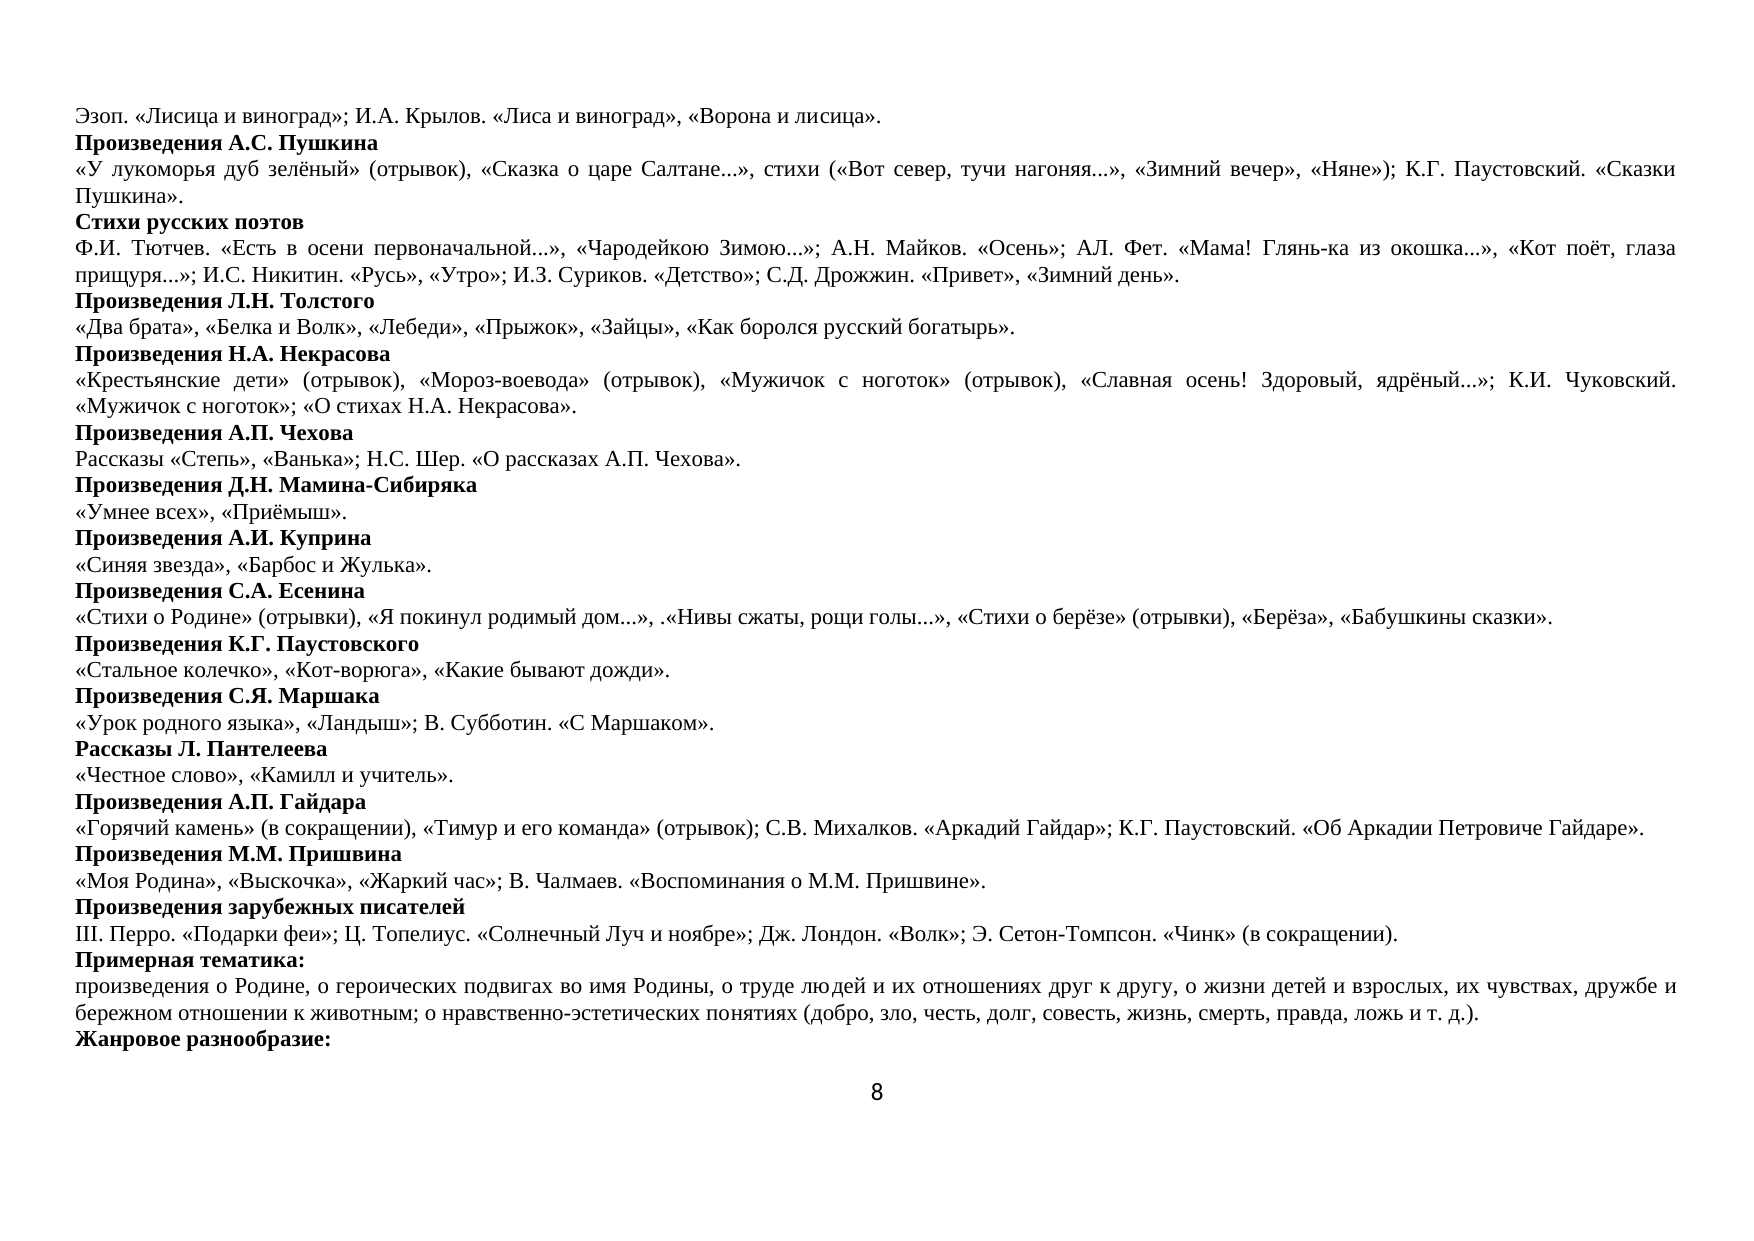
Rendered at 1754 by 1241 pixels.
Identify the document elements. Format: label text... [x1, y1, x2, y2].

text «Урок родного языка», «Ландыш»; В. Субботин. «С Маршаком». [75, 709, 1679, 735]
text Ф.И. Тютчев. «Есть в осени первоначальной...», «Чародейкою Зимою...»; А.Н. Майков. «Осень»; АЛ. Фет. «Мама! Глянь-ка из окошка...», «Кот поёт, глаза прищуря...»; И.С. Никитин. «Русь», «Утро»; И.З. Суриков. «Детство»; С.Д. Дрожжин. «Привет», «Зимний день». [75, 234, 1679, 287]
text Рассказы Л. Пантелеева [75, 735, 1679, 761]
text «Синяя звезда», «Барбос и Жулька». [75, 551, 1679, 577]
text Произведения Д.Н. Мамина-Сибиряка [75, 472, 1679, 498]
text «Горячий камень» (в сокращении), «Тимур и его команда» (отрывок); С.В. Михалков. «Аркадий Гайдар»; К.Г. Паустовский. «Об Аркадии Петровиче Гайдаре». [75, 814, 1679, 841]
text Эзоп. «Лисица и виноград»; И.А. Крылов. «Лиса и виноград», «Ворона и лисица». [75, 103, 1679, 129]
text «Два брата», «Белка и Волк», «Лебеди», «Прыжок», «Зайцы», «Как боролся русский богатырь». [75, 313, 1679, 340]
text «Стальное колечко», «Кот-ворюга», «Какие бывают дожди». [75, 656, 1679, 682]
text Произведения М.М. Пришвина [75, 841, 1679, 867]
text «У лукоморья дуб зелёный» (отрывок), «Сказка о царе Салтане...», стихи («Вот север, тучи нагоняя...», «Зимний вечер», «Няне»); К.Г. Паустовский. «Сказки Пушкина». [75, 155, 1679, 208]
text Произведения А.С. Пушкина [75, 129, 1679, 155]
text Рассказы «Степь», «Ванька»; Н.С. Шер. «О рассказах А.П. Чехова». [75, 445, 1679, 472]
text «Крестьянские дети» (отрывок), «Мороз-воевода» (отрывок), «Мужичок с ноготок» (отрывок), «Славная осень! Здоровый, ядрёный...»; К.И. Чуковский. «Мужичок с ноготок»; «О стихах Н.А. Некрасова». [75, 366, 1679, 419]
text «Моя Родина», «Выскочка», «Жаркий час»; В. Чалмаев. «Воспоминания о М.М. Пришвине». [75, 867, 1679, 893]
text Произведения зарубежных писателей [75, 893, 1679, 919]
text Произведения К.Г. Паустовского [75, 630, 1679, 656]
text Произведения С.Я. Маршака [75, 682, 1679, 709]
text «Умнее всех», «Приёмыш». [75, 498, 1679, 524]
text произведения о Родине, о героических подвигах во имя Родины, о труде людей и их отношениях друг к другу, о жизни детей и взрослых, их чувствах, дружбе и бережном отношении к животным; о нравственно-эстетических понятиях (добро, зло, честь, долг, совесть, жизнь, смерть, правда, ложь и т. д.). [75, 972, 1679, 1025]
text Стихи русских поэтов [75, 208, 1679, 234]
text Произведения Л.Н. Толстого [75, 287, 1679, 313]
text Произведения А.П. Чехова [75, 419, 1679, 445]
text Произведения А.П. Гайдара [75, 788, 1679, 814]
text Произведения С.А. Есенина [75, 577, 1679, 603]
text «Честное слово», «Камилл и учитель». [75, 761, 1679, 788]
text Произведения Н.А. Некрасова [75, 340, 1679, 366]
text Жанровое разнообразие: [75, 1025, 1679, 1051]
text «Стихи о Родине» (отрывки), «Я покинул родимый дом...», .«Нивы сжаты, рощи голы...», «Стихи о берёзе» (отрывки), «Берёза», «Бабушкины сказки». [75, 603, 1679, 630]
text III. Перро. «Подарки феи»; Ц. Топелиус. «Солнечный Луч и ноябре»; Дж. Лондон. «Волк»; Э. Сетон-Томпсон. «Чинк» (в сокращении). [75, 919, 1679, 946]
text Произведения А.И. Куприна [75, 524, 1679, 551]
text Примерная тематика: [75, 946, 1679, 972]
